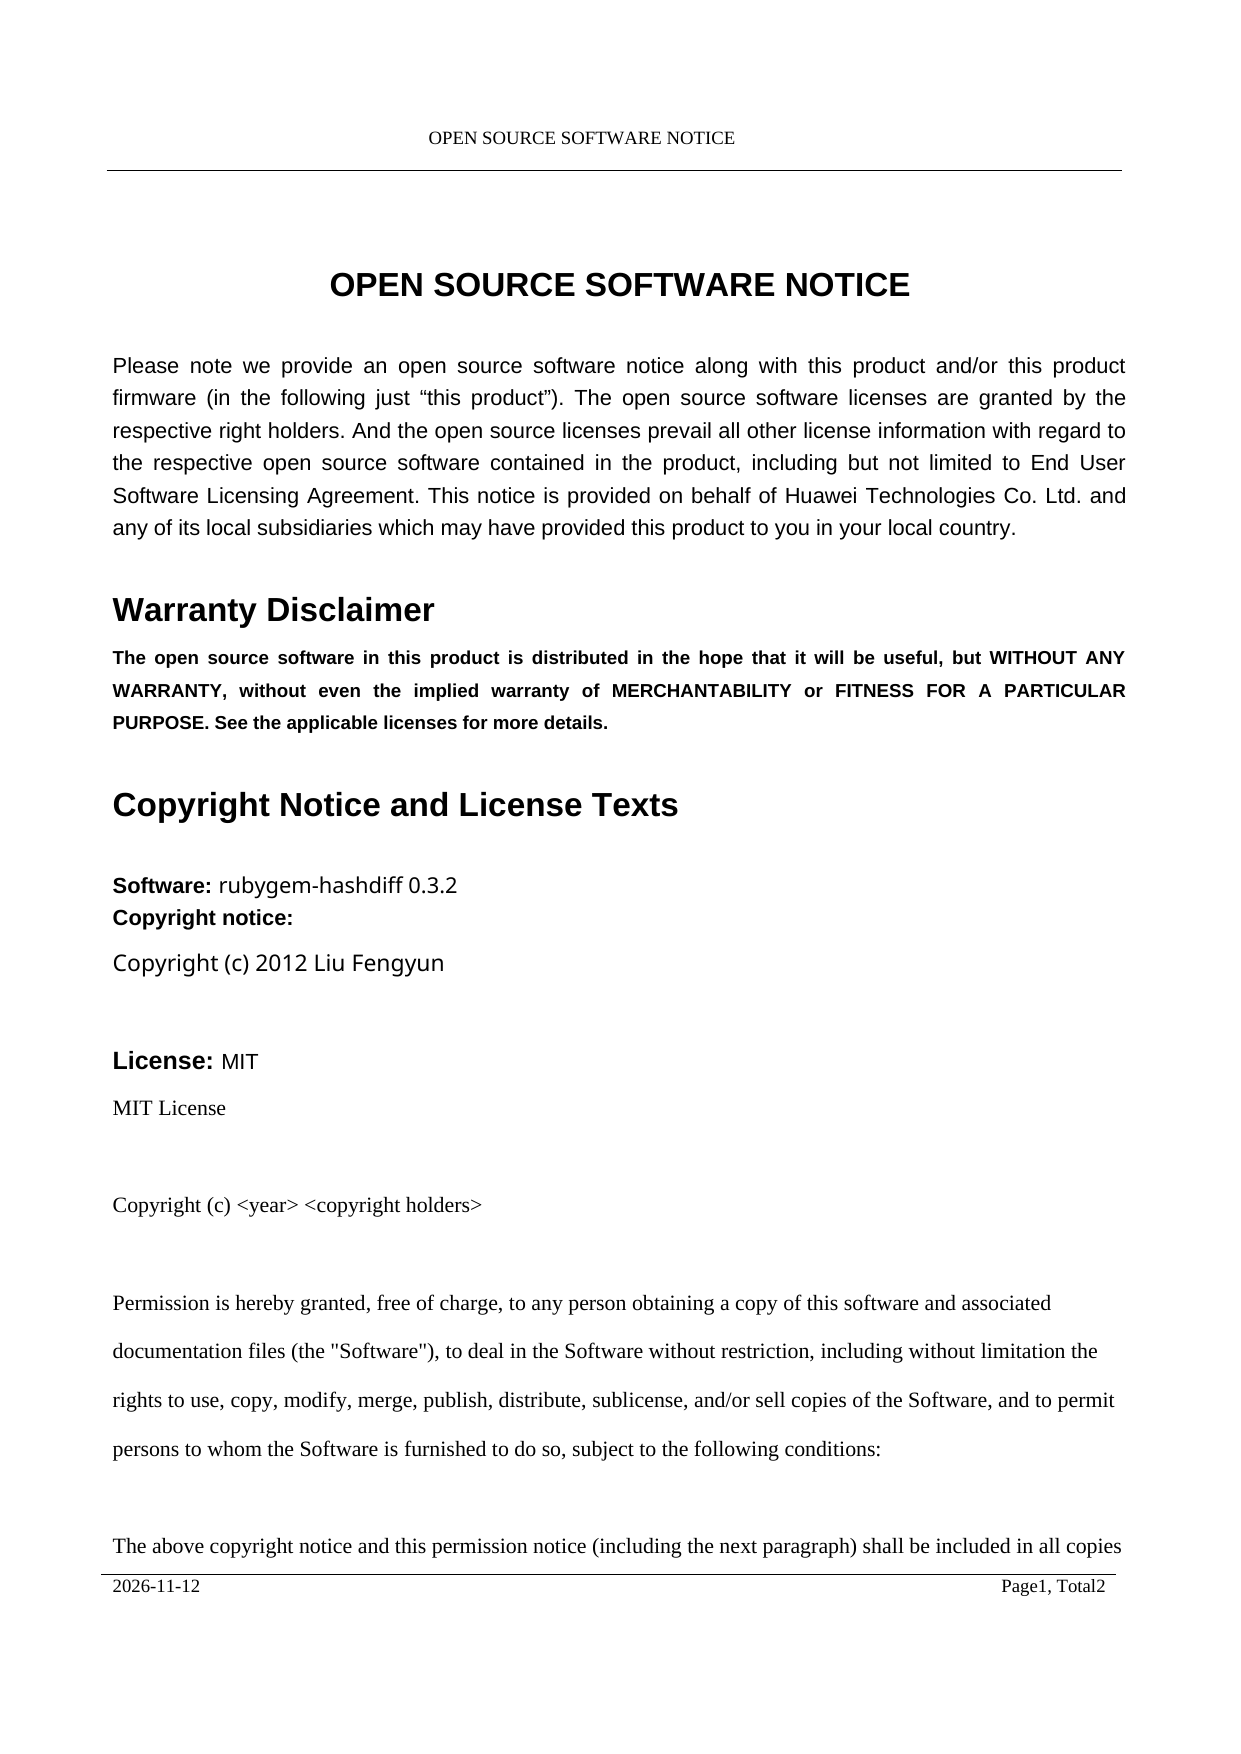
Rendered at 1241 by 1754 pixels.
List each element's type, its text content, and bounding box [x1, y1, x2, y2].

text Copyright notice: [112, 901, 1128, 934]
text Copyright Notice and License Texts [112, 771, 1128, 836]
text Copyright (c) 2012 Liu Fengyun [112, 947, 1128, 1028]
text Warranty Disclaimer [112, 576, 1128, 641]
text Please note we provide an open source software notice along with this product and/or this product firmware (in the following just “this product”). The open source software licenses are granted by the respective right holders. And the open source licenses prevail all other license information with regard to the respective open source software contained in the product, including but not limited to End User Software Licensing Agreement. This notice is provided on behalf of Huawei Technologies Co. Ltd. and any of its local subsidiaries which may have provided this product to you in your local country. [112, 349, 1128, 544]
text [112, 1091, 1128, 1562]
text License: MIT [112, 1044, 1128, 1077]
text OPEN SOURCE SOFTWARE NOTICE [112, 251, 1128, 316]
text Software: rubygem-hashdiff 0.3.2 [112, 869, 1128, 901]
text The open source software in this product is distributed in the hope that it will be useful, but WITHOUT ANY WARRANTY, without even the implied warranty of MERCHANTABILITY or FITNESS FOR A PARTICULAR PURPOSE. See the applicable licenses for more details. [112, 641, 1128, 739]
